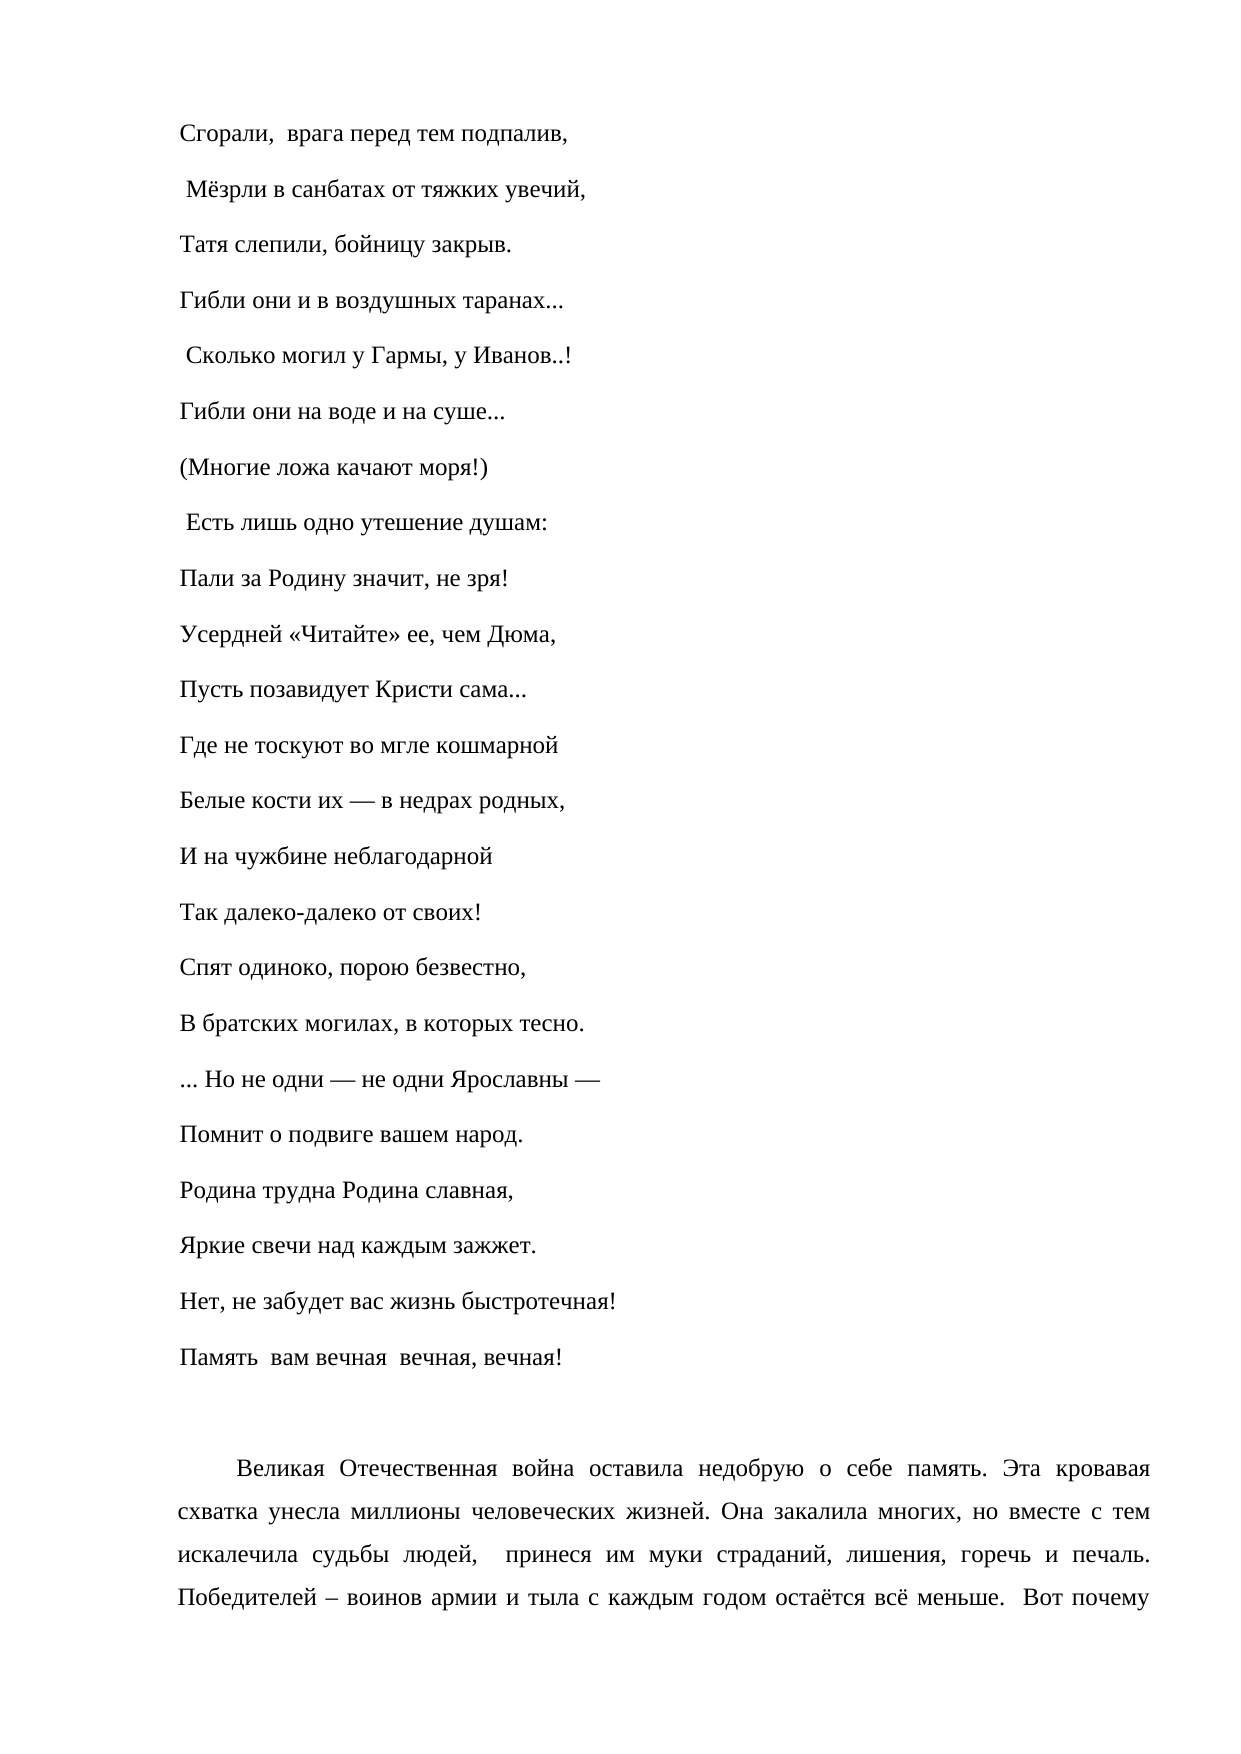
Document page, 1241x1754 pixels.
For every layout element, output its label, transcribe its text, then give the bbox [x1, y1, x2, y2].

text (Многие ложа качают моря!) [179, 452, 1147, 481]
text Память вам вечная вечная, вечная! [179, 1342, 1147, 1371]
text Есть лишь одно утешение душам: [179, 507, 1147, 536]
text Пусть позавидует Кристи сама... [179, 674, 1147, 703]
text В братских могилах, в которых тесно. [179, 1008, 1147, 1037]
text И на чужбине неблагодарной [179, 841, 1147, 870]
text Помнит о подвиге вашем народ. [179, 1119, 1147, 1148]
text Спят одиноко, порою безвестно, [179, 952, 1147, 981]
text Где не тоскуют во мгле кошмарной [179, 730, 1147, 759]
text Пали за Родину значит, не зря! [179, 563, 1147, 592]
text Так далеко-далеко от своих! [179, 897, 1147, 926]
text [177, 1453, 1152, 1611]
text Сгорали, врага перед тем подпалив, [179, 118, 1147, 147]
text Сколько могил у Гармы, у Иванов..! [179, 341, 1147, 369]
text Яркие свечи над каждым зажжет. [179, 1231, 1147, 1259]
text Мёзрли в санбатах от тяжких увечий, [179, 174, 1147, 202]
text Усердней «Читайте» ее, чем Дюма, [179, 619, 1147, 647]
text Нет, не забудет вас жизнь быстротечная! [179, 1286, 1147, 1315]
text ... Но не одни — не одни Ярославны — [179, 1064, 1147, 1092]
text Гибли они на воде и на суше... [179, 396, 1147, 425]
text Татя слепили, бойницу закрыв. [179, 229, 1147, 258]
text Родина трудна Родина славная, [179, 1175, 1147, 1204]
text Гибли они и в воздушных таранах... [179, 285, 1147, 314]
text Белые кости их — в недрах родных, [179, 786, 1147, 814]
